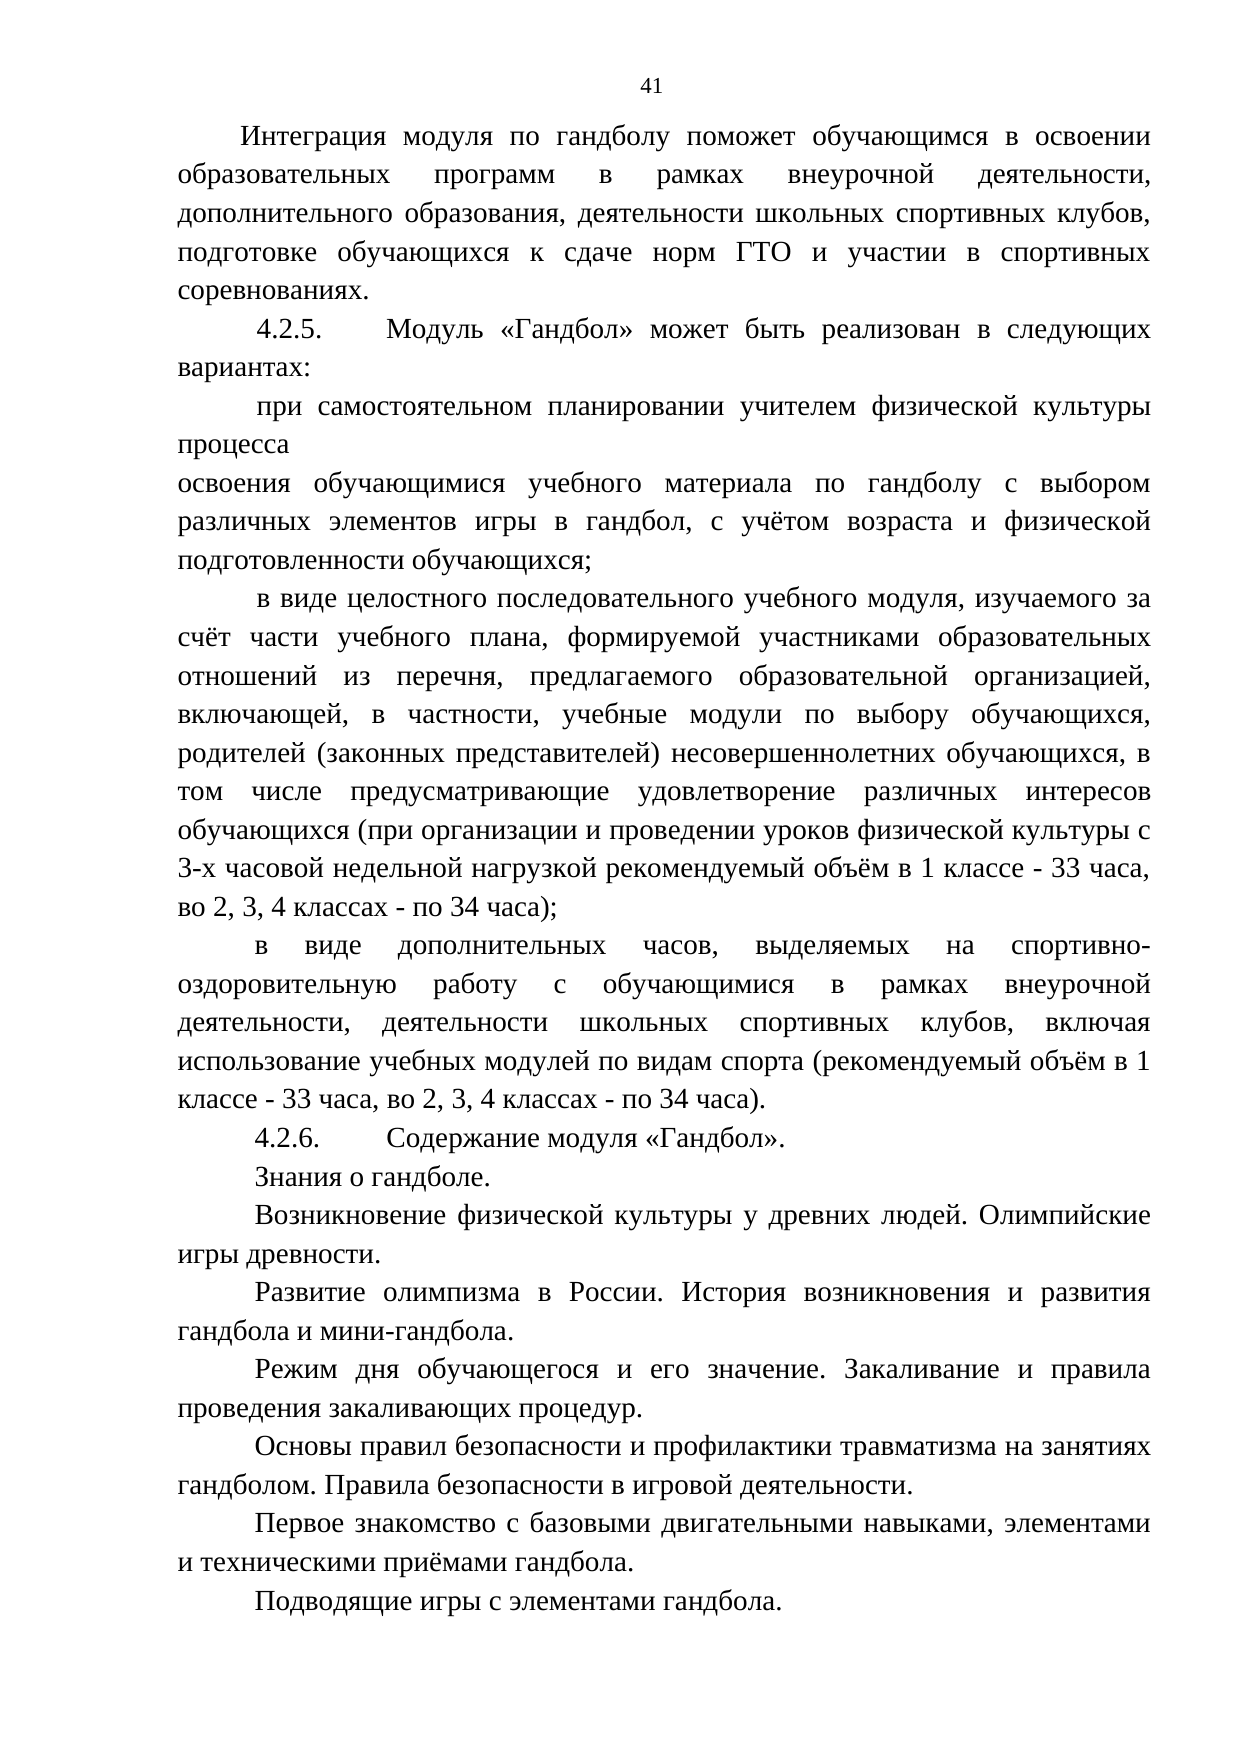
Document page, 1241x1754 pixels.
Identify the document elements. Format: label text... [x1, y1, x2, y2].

text в виде целостного последовательного учебного модуля, изучаемого за счёт части учебного плана, формируемой участниками образовательных отношений из перечня, предлагаемого образовательной организацией, включающей, в частности, учебные модули по выбору обучающихся, родителей (законных представителей) несовершеннолетних обучающихся, в том числе предусматривающие удовлетворение различных интересов обучающихся (при организации и проведении уроков физической культуры с 3-х часовой недельной нагрузкой рекомендуемый объём в 1 классе - 33 часа, во 2, 3, 4 классах - по 34 часа); [177, 581, 1152, 922]
text Интеграция модуля по гандболу поможет обучающимся в освоении образовательных программ в рамках внеурочной деятельности, дополнительного образования, деятельности школьных спортивных клубов, подготовке обучающихся к сдаче норм ГТО и участии в спортивных соревнованиях. [177, 118, 1152, 306]
text Режим дня обучающегося и его значение. Закаливание и правила проведения закаливающих процедур. [177, 1351, 1152, 1423]
list Модуль «Гандбол» может быть реализован в следующих вариантах: [177, 311, 1152, 383]
list Содержание модуля «Гандбол». [177, 1120, 1152, 1154]
text при самостоятельном планировании учителем физической культуры процесса [177, 388, 1152, 460]
text Знания о гандболе. [177, 1159, 1152, 1192]
text Подводящие игры с элементами гандбола. [177, 1583, 1152, 1616]
text освоения обучающимися учебного материала по гандболу с выбором различных элементов игры в гандбол, с учётом возраста и физической подготовленности обучающихся; [177, 465, 1152, 576]
text Основы правил безопасности и профилактики травматизма на занятиях гандболом. Правила безопасности в игровой деятельности. [177, 1428, 1152, 1501]
text Развитие олимпизма в России. История возникновения и развития гандбола и мини-гандбола. [177, 1274, 1152, 1346]
text в виде дополнительных часов, выделяемых на спортивно-оздоровительную работу с обучающимися в рамках внеурочной деятельности, деятельности школьных спортивных клубов, включая использование учебных модулей по видам спорта (рекомендуемый объём в 1 классе - 33 часа, во 2, 3, 4 классах - по 34 часа). [177, 927, 1152, 1115]
text Возникновение физической культуры у древних людей. Олимпийские игры древности. [177, 1197, 1152, 1269]
text Первое знакомство с базовыми двигательными навыками, элементами и техническими приёмами гандбола. [177, 1506, 1152, 1578]
